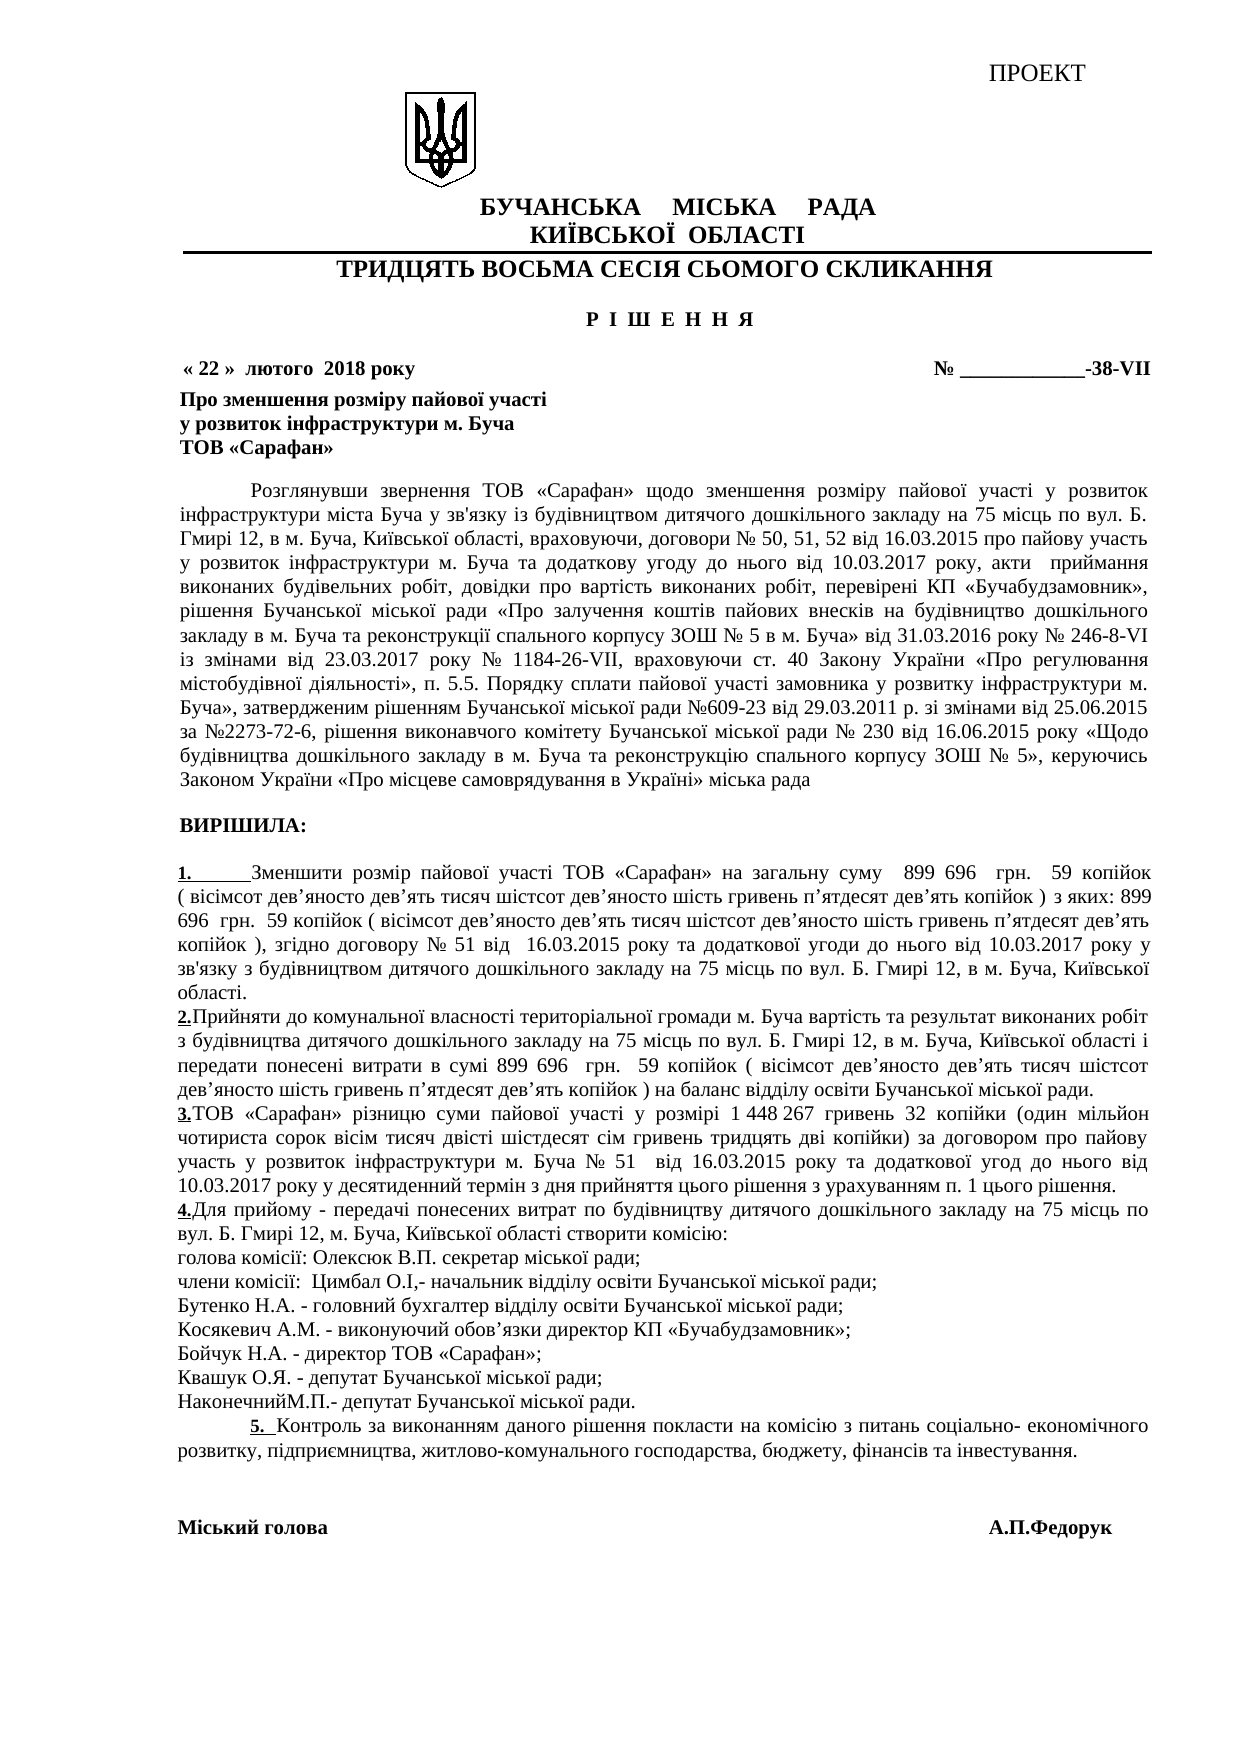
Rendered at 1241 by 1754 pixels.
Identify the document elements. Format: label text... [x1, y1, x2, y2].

list TOB «Сарафан» різницю суми пайової участі у розмірі 1 448 267 гривень 32 копійки (один мільйон чотириста сорок вісім тисяч двісті шістдесят сім гривень тридцять дві копійки) за договором про пайову участь у розвиток інфраструктури м. Буча № 51 від 16.03.2015 року та додаткової угод до нього від 10.03.2017 року у десятиденний термін з дня прийняття цього рішення з урахуванням п. 1 цього рішення. [177, 1101, 1149, 1197]
list Контроль за виконанням даного рішення покласти на комісію з питань соціально- економічного розвитку, підприємництва, житлово-комунального господарства, бюджету, фінансів та інвестування. [177, 1413, 1149, 1462]
text НаконечнийМ.П.- депутат Бучанської міської ради. [177, 1389, 868, 1413]
text Бутенко Н.А. - головний бухгалтер відділу освіти Бучанської міської ради; [177, 1293, 1114, 1317]
text члени комісії: Цимбал О.І,- начальник відділу освіти Бучанської міської ради; [177, 1269, 916, 1293]
list Зменшити розмір пайової участі TOB «Сарафан» на загальну суму 899 696 грн. 59 копійок ( вісімсот дев’яносто дев’ять тисяч шістсот дев’яносто шість гривень п’ятдесят дев’ять копійок ) з яких: 899 696 грн. 59 копійок ( вісімсот дев’яносто дев’ять тисяч шістсот дев’яносто шість гривень п’ятдесят дев’ять копійок ), згідно договору № 51 від 16.03.2015 року та додаткової угоди до нього від 10.03.2017 року у зв'язку з будівництвом дитячого дошкільного закладу на 75 місць по вул. Б. Гмирі 12, в м. Буча, Київської області. [177, 860, 1152, 1004]
subtitle « 22 » лютого 2018 року № ____________-38-VII [183, 355, 1152, 379]
text TOB «Сарафан» [179, 435, 1149, 459]
text у розвиток інфраструктури м. Буча [179, 411, 1149, 435]
list Прийняти до комунальної власності територіальної громади м. Буча вартість та результат виконаних робіт з будівництва дитячого дошкільного закладу на 75 місць по вул. Б. Гмирі 12, в м. Буча, Київської області і передати понесені витрати в сумі 899 696 грн. 59 копійок ( вісімсот дев’яносто дев’ять тисяч шістсот дев’яносто шість гривень п’ятдесят дев’ять копійок ) на баланс відділу освіти Бучанської міської ради. [177, 1004, 1149, 1101]
subtitle КИЇВСЬКОЇ ОБЛАСТІ [183, 221, 1152, 251]
list Для прийому - передачі понесених витрат по будівництву дитячого дошкільного закладу на 75 місць по вул. Б. Гмирі . Буча, Київської області створити комісію: [177, 1197, 1149, 1245]
subtitle ПРОЕКТ [398, 58, 1152, 192]
text голова комісії: Олексюк В.П. секретар міської ради; [177, 1245, 1048, 1269]
text ВИРІШИЛА: [179, 813, 1152, 837]
subtitle ТРИДЦЯТЬ ВОСЬМА СЕСІЯ СЬОМОГО СКЛИКАННЯ [177, 254, 1152, 283]
text Міський голова А.П.Федорук [177, 1514, 1152, 1539]
text Квашук О.Я. - депутат Бучанської міської ради; [177, 1365, 868, 1389]
text Косякевич А.М. - виконуючий обов’язки директор КП «Бучабудзамовник»; [177, 1317, 1114, 1341]
text Розглянувши звернення TOB «Сарафан» щодо зменшення розміру пайової участі у розвиток інфраструктури міста Буча у зв'язку із будівництвом дитячого дошкільного закладу на 75 місць по вул. Б. Гмирі 12, в м. Буча, Київської області, враховуючи, договори № 50, 51, 52 від 16.03.2015 про пайову участь у розвиток інфраструктури м. Буча та додаткову угоду до нього від 10.03.2017 року, акти приймання виконаних будівельних робіт, довідки про вартість виконаних робіт, перевірені КП «Бучабудзамовник», рішення Бучанської міської ради «Про залучення коштів пайових внесків на будівництво дошкільного закладу в м. Буча та реконструкції спального корпусу ЗОШ № 5 в м. Буча» від 31.03.2016 року № 246-8-VІ із змінами від 23.03.2017 року № 1184-26-VІІ, враховуючи ст. 40 Закону України «Про регулювання містобудівної діяльності», п. 5.5. Порядку сплати пайової участі замовника у розвитку інфраструктури м. Буча», затвердженим рішенням Бучанської міської ради №609-23 від 29.03.2011 р. зі змінами від 25.06.2015 за №2273-72-6, рішення виконавчого комітету Бучанської міської ради № 230 від 16.06.2015 року «Щодо будівництва дошкільного закладу в м. Буча та реконструкцію спального корпусу ЗОШ № 5», керуючись Законом України «Про місцеве самоврядування в Україні» міська рада [179, 478, 1149, 791]
text Бойчук H.A. - директор TOB «Сарафан»; [177, 1341, 1114, 1365]
text Р І Ш Е Н Н Я [177, 307, 1152, 331]
text БУЧАНСЬКА МІСЬКА РАДА ПРОЕКТ [183, 192, 1152, 221]
text Про зменшення розміру пайової участі [179, 387, 1149, 411]
